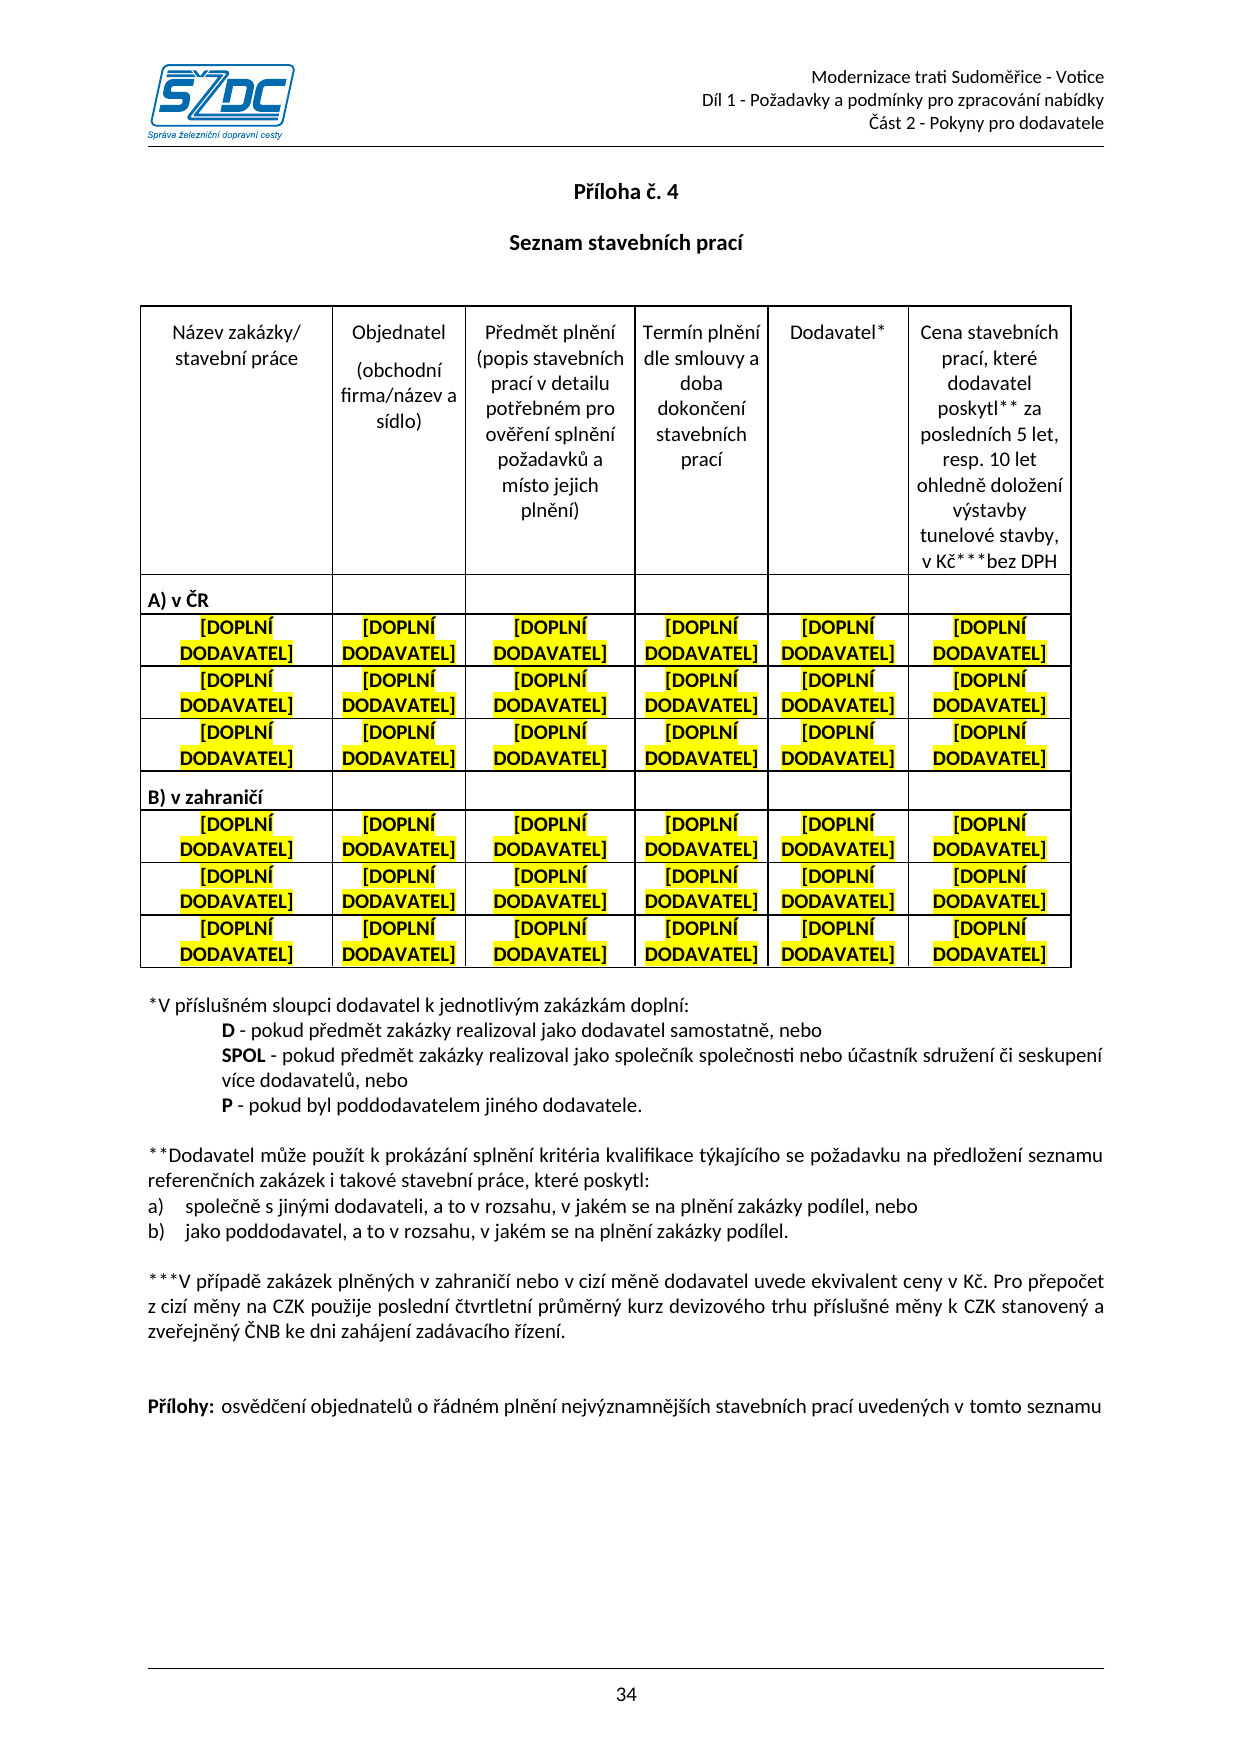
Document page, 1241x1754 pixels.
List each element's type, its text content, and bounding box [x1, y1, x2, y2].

table_cell [DOPLNÍ DODAVATEL] [769, 719, 801, 770]
table_header Objednatel (obchodní firma/název a sídlo) [333, 307, 465, 573]
table_cell [DOPLNÍ DODAVATEL] [333, 916, 362, 966]
table_cell [DOPLNÍ DODAVATEL] [273, 615, 332, 665]
text Seznam stavebních prací [148, 230, 1104, 255]
table_cell [DOPLNÍ DODAVATEL] [141, 811, 200, 862]
table_cell [DOPLNÍ DODAVATEL] [435, 916, 465, 966]
table_cell [DOPLNÍ DODAVATEL] [435, 719, 465, 770]
table_cell [DOPLNÍ DODAVATEL] [1026, 667, 1070, 718]
text D - pokud předmět zakázky realizoval jako dodavatel samostatně, nebo [222, 1018, 1104, 1043]
table_cell [DOPLNÍ DODAVATEL] [1026, 719, 1070, 770]
table_header Cena stavebních prací, které dodavatel poskytl** za posledních 5 let, resp. 10 let ohledně doložení výstavby tunelové stavby, v Kč***bez DPH [909, 307, 1070, 573]
table_cell [DOPLNÍ DODAVATEL] [466, 916, 514, 966]
table_cell [DOPLNÍ DODAVATEL] [333, 667, 362, 718]
table_cell [909, 575, 1070, 613]
table_cell [DOPLNÍ DODAVATEL] [769, 615, 801, 665]
table_cell [DOPLNÍ DODAVATEL] [466, 615, 514, 665]
table_cell [DOPLNÍ DODAVATEL] [874, 719, 908, 770]
table_cell [DOPLNÍ DODAVATEL] [769, 667, 801, 718]
table_cell [DOPLNÍ DODAVATEL] [909, 916, 953, 966]
table_cell [DOPLNÍ DODAVATEL] [466, 811, 514, 862]
table_cell [DOPLNÍ DODAVATEL] [738, 719, 767, 770]
table_cell [DOPLNÍ DODAVATEL] [273, 719, 332, 770]
table_cell [DOPLNÍ DODAVATEL] [636, 811, 665, 862]
table_cell [DOPLNÍ DODAVATEL] [636, 916, 665, 966]
table_cell [DOPLNÍ DODAVATEL] [636, 615, 665, 665]
table_cell [DOPLNÍ DODAVATEL] [466, 863, 634, 914]
table_header Termín plnění dle smlouvy a doba dokončení stavebních prací [636, 307, 767, 573]
table_cell [636, 575, 767, 613]
table_cell [DOPLNÍ DODAVATEL] [435, 615, 465, 665]
table_cell [DOPLNÍ DODAVATEL] [874, 916, 908, 966]
table_cell [DOPLNÍ DODAVATEL] [874, 667, 908, 718]
list společně s jinými dodavateli, a to v rozsahu, v jakém se na plnění zakázky podílel, nebo [148, 1193, 1104, 1218]
text Přílohy: osvědčení objednatelů o řádném plnění nejvýznamnějších stavebních prací uvedených v tomto seznamu [148, 1394, 1104, 1419]
list jako poddodavatel, a to v rozsahu, v jakém se na plnění zakázky podílel. [148, 1218, 1104, 1244]
table_cell [909, 772, 1070, 809]
table_cell [DOPLNÍ DODAVATEL] [738, 916, 767, 966]
table_cell [DOPLNÍ DODAVATEL] [333, 615, 362, 665]
text *V příslušném sloupci dodavatel k jednotlivým zakázkám doplní: [148, 993, 1104, 1018]
table_cell [466, 575, 634, 613]
table_cell [DOPLNÍ DODAVATEL] [738, 811, 767, 862]
table_header Předmět plnění (popis stavebních prací v detailu potřebném pro ověření splnění požadavků a místo jejich plnění) [466, 307, 634, 573]
table_cell [DOPLNÍ DODAVATEL] [273, 916, 332, 966]
table_cell [769, 772, 908, 809]
table_cell [DOPLNÍ DODAVATEL] [141, 719, 200, 770]
table_cell [DOPLNÍ DODAVATEL] [909, 667, 953, 718]
table_cell [DOPLNÍ DODAVATEL] [874, 811, 908, 862]
table_cell [DOPLNÍ DODAVATEL] [273, 667, 332, 718]
table_cell [333, 772, 465, 809]
table_cell [DOPLNÍ DODAVATEL] [466, 667, 514, 718]
text SPOL - pokud předmět zakázky realizoval jako společník společnosti nebo účastník sdružení či seskupení více dodavatelů, nebo [222, 1043, 1104, 1093]
text Příloha č. 4 [148, 177, 1104, 205]
table_cell [DOPLNÍ DODAVATEL] [874, 615, 908, 665]
table_cell [DOPLNÍ DODAVATEL] [333, 811, 362, 862]
table_cell [DOPLNÍ DODAVATEL] [273, 811, 332, 862]
table_cell [DOPLNÍ DODAVATEL] [909, 719, 953, 770]
table_header Dodavatel* [769, 307, 908, 573]
table_cell [DOPLNÍ DODAVATEL] [769, 916, 801, 966]
table_cell [DOPLNÍ DODAVATEL] [141, 863, 332, 914]
table_cell [DOPLNÍ DODAVATEL] [141, 615, 200, 665]
table_cell [DOPLNÍ DODAVATEL] [1026, 615, 1070, 665]
table_cell [DOPLNÍ DODAVATEL] [466, 719, 514, 770]
table_cell [DOPLNÍ DODAVATEL] [636, 719, 665, 770]
table_cell [DOPLNÍ DODAVATEL] [435, 811, 465, 862]
table_cell [DOPLNÍ DODAVATEL] [636, 667, 665, 718]
table_cell [DOPLNÍ DODAVATEL] [587, 719, 634, 770]
table_cell [DOPLNÍ DODAVATEL] [1026, 811, 1070, 862]
table_cell A) v ČR [141, 575, 332, 613]
table_cell [DOPLNÍ DODAVATEL] [769, 863, 908, 914]
table_cell [DOPLNÍ DODAVATEL] [769, 811, 801, 862]
table_cell [DOPLNÍ DODAVATEL] [141, 667, 200, 718]
text **Dodavatel může použít k prokázání splnění kritéria kvalifikace týkajícího se požadavku na předložení seznamu referenčních zakázek i takové stavební práce, které poskytl: [148, 1143, 1104, 1193]
table_cell [DOPLNÍ DODAVATEL] [909, 811, 953, 862]
text ***V případě zakázek plněných v zahraničí nebo v cizí měně dodavatel uvede ekvivalent ceny v Kč. Pro přepočet z cizí měny na CZK použije poslední čtvrtletní průměrný kurz devizového trhu příslušné měny k CZK stanovený a zveřejněný ČNB ke dni zahájení zadávacího řízení. [148, 1269, 1104, 1344]
table_cell [466, 772, 634, 809]
text P - pokud byl poddodavatelem jiného dodavatele. [222, 1093, 1104, 1118]
table_cell [769, 575, 908, 613]
table_cell [DOPLNÍ DODAVATEL] [1026, 916, 1070, 966]
table_cell [DOPLNÍ DODAVATEL] [738, 667, 767, 718]
table_header Název zakázky/ stavební práce [141, 307, 332, 573]
table_cell [636, 772, 767, 809]
table_cell [DOPLNÍ DODAVATEL] [141, 916, 200, 966]
table_cell [DOPLNÍ DODAVATEL] [909, 863, 1070, 914]
table_cell [DOPLNÍ DODAVATEL] [587, 811, 634, 862]
table_cell [DOPLNÍ DODAVATEL] [909, 615, 953, 665]
table_cell [DOPLNÍ DODAVATEL] [333, 719, 362, 770]
table_cell B) v zahraničí [141, 772, 332, 809]
table_cell [DOPLNÍ DODAVATEL] [587, 916, 634, 966]
table_cell [DOPLNÍ DODAVATEL] [587, 615, 634, 665]
table_cell [DOPLNÍ DODAVATEL] [636, 863, 767, 914]
table_cell [333, 575, 465, 613]
table_cell [DOPLNÍ DODAVATEL] [333, 863, 465, 914]
table_cell [DOPLNÍ DODAVATEL] [435, 667, 465, 718]
table_cell [DOPLNÍ DODAVATEL] [738, 615, 767, 665]
table_cell [DOPLNÍ DODAVATEL] [587, 667, 634, 718]
